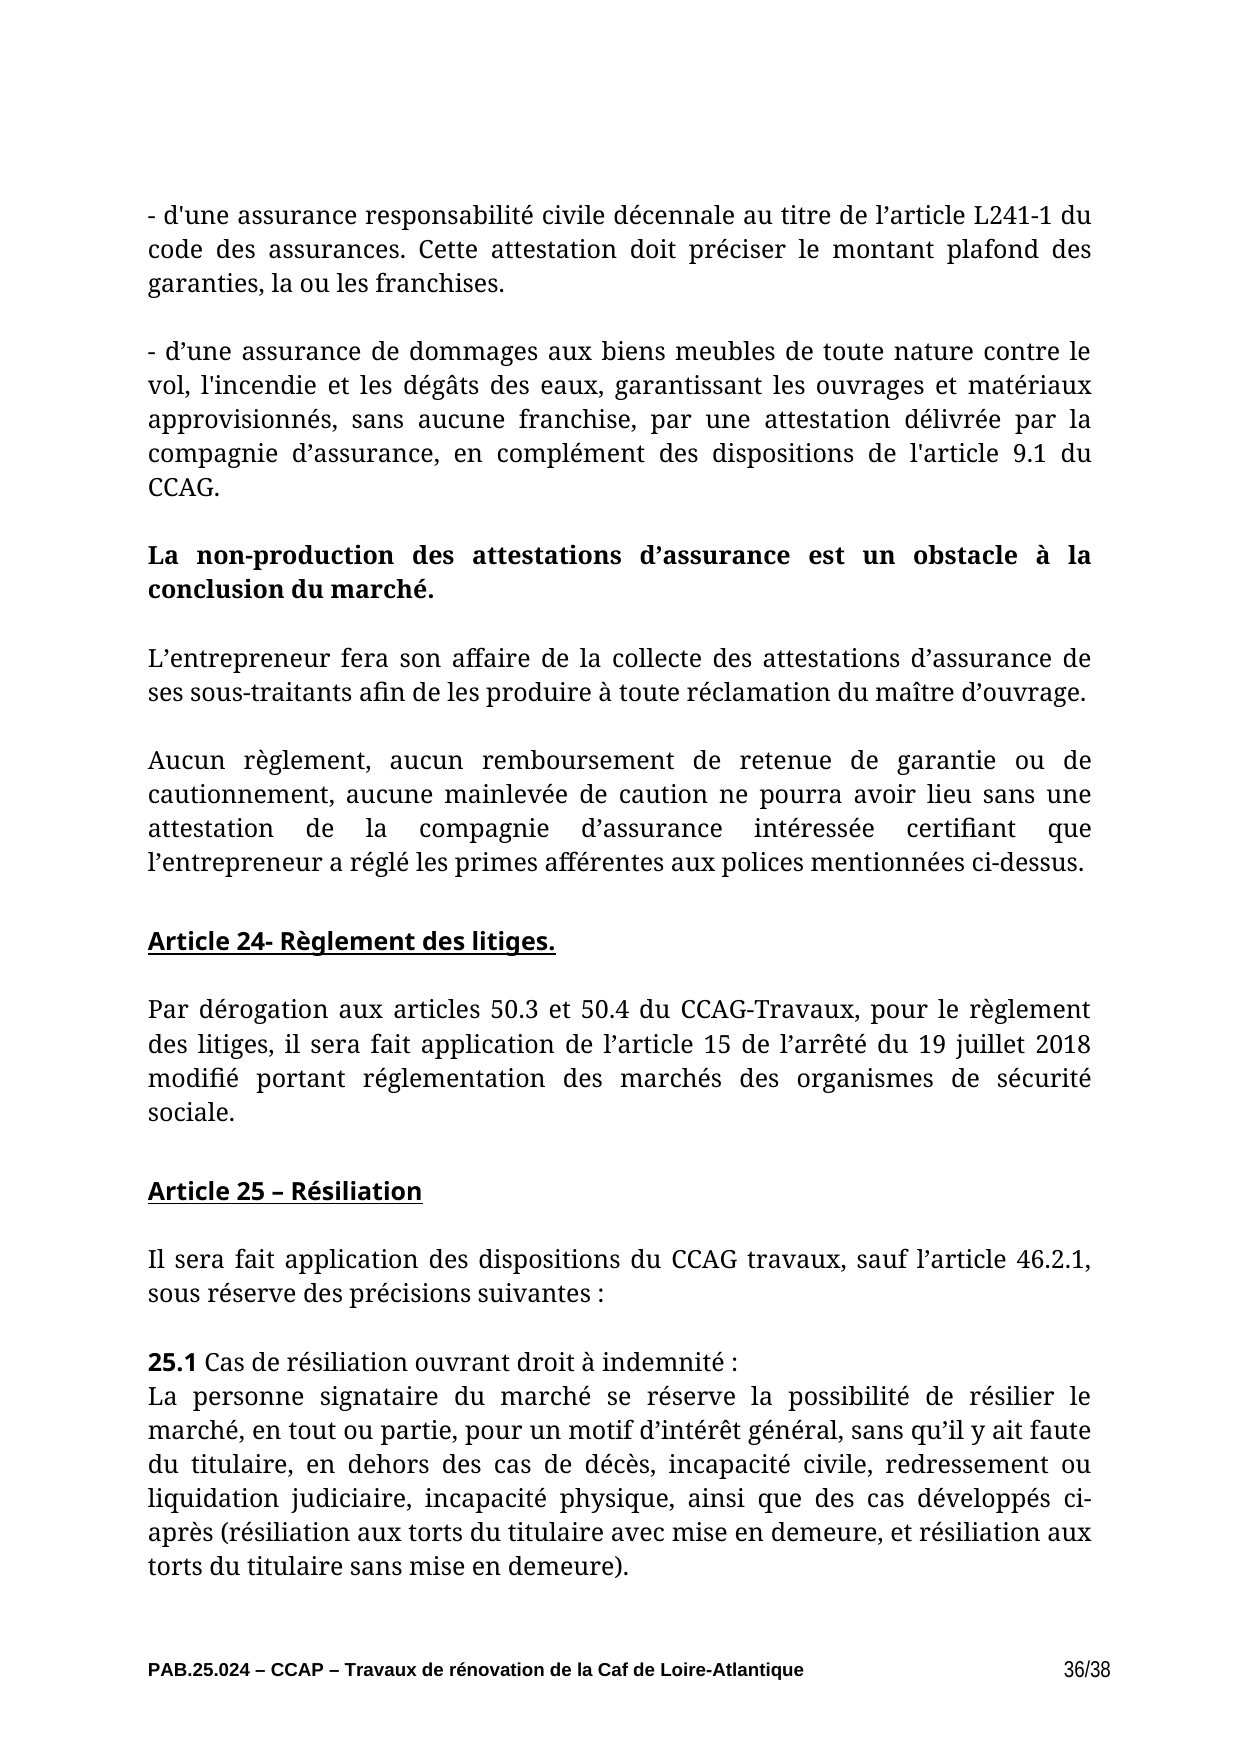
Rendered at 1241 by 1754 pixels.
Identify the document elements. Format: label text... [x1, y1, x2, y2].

text - d'une assurance responsabilité civile décennale au titre de l’article L241-1 du code des assurances. Cette attestation doit préciser le montant plafond des garanties, la ou les franchises. [148, 197, 1093, 299]
text La non-production des attestations d’assurance est un obstacle à la conclusion du marché. [148, 538, 1093, 606]
text Par dérogation aux articles 50.3 et 50.4 du CCAG-Travaux, pour le règlement des litiges, il sera fait application de l’article 15 de l’arrêté du 19 juillet 2018 modifié portant réglementation des marchés des organismes de sécurité sociale. [148, 992, 1093, 1128]
text Il sera fait application des dispositions du CCAG travaux, sauf l’article 46.2.1, sous réserve des précisions suivantes : [148, 1242, 1093, 1310]
text 25.1 Cas de résiliation ouvrant droit à indemnité : [148, 1344, 1093, 1378]
text L’entrepreneur fera son affaire de la collecte des attestations d’assurance de ses sous-traitants afin de les produire à toute réclamation du maître d’ouvrage. [148, 640, 1093, 708]
text Article 25 – Résiliation [148, 1174, 1093, 1208]
text Article 24- Règlement des litiges. [148, 924, 1093, 958]
text - d’une assurance de dommages aux biens meubles de toute nature contre le vol, l'incendie et les dégâts des eaux, garantissant les ouvrages et matériaux approvisionnés, sans aucune franchise, par une attestation délivrée par la compagnie d’assurance, en complément des dispositions de l'article 9.1 du CCAG. [148, 334, 1093, 504]
text La personne signataire du marché se réserve la possibilité de résilier le marché, en tout ou partie, pour un motif d’intérêt général, sans qu’il y ait faute du titulaire, en dehors des cas de décès, incapacité civile, redressement ou liquidation judiciaire, incapacité physique, ainsi que des cas développés ci-après (résiliation aux torts du titulaire avec mise en demeure, et résiliation aux torts du titulaire sans mise en demeure). [148, 1378, 1093, 1583]
text Aucun règlement, aucun remboursement de retenue de garantie ou de cautionnement, aucune mainlevée de caution ne pourra avoir lieu sans une attestation de la compagnie d’assurance intéressée certifiant que l’entrepreneur a réglé les primes afférentes aux polices mentionnées ci-dessus. [148, 742, 1093, 879]
